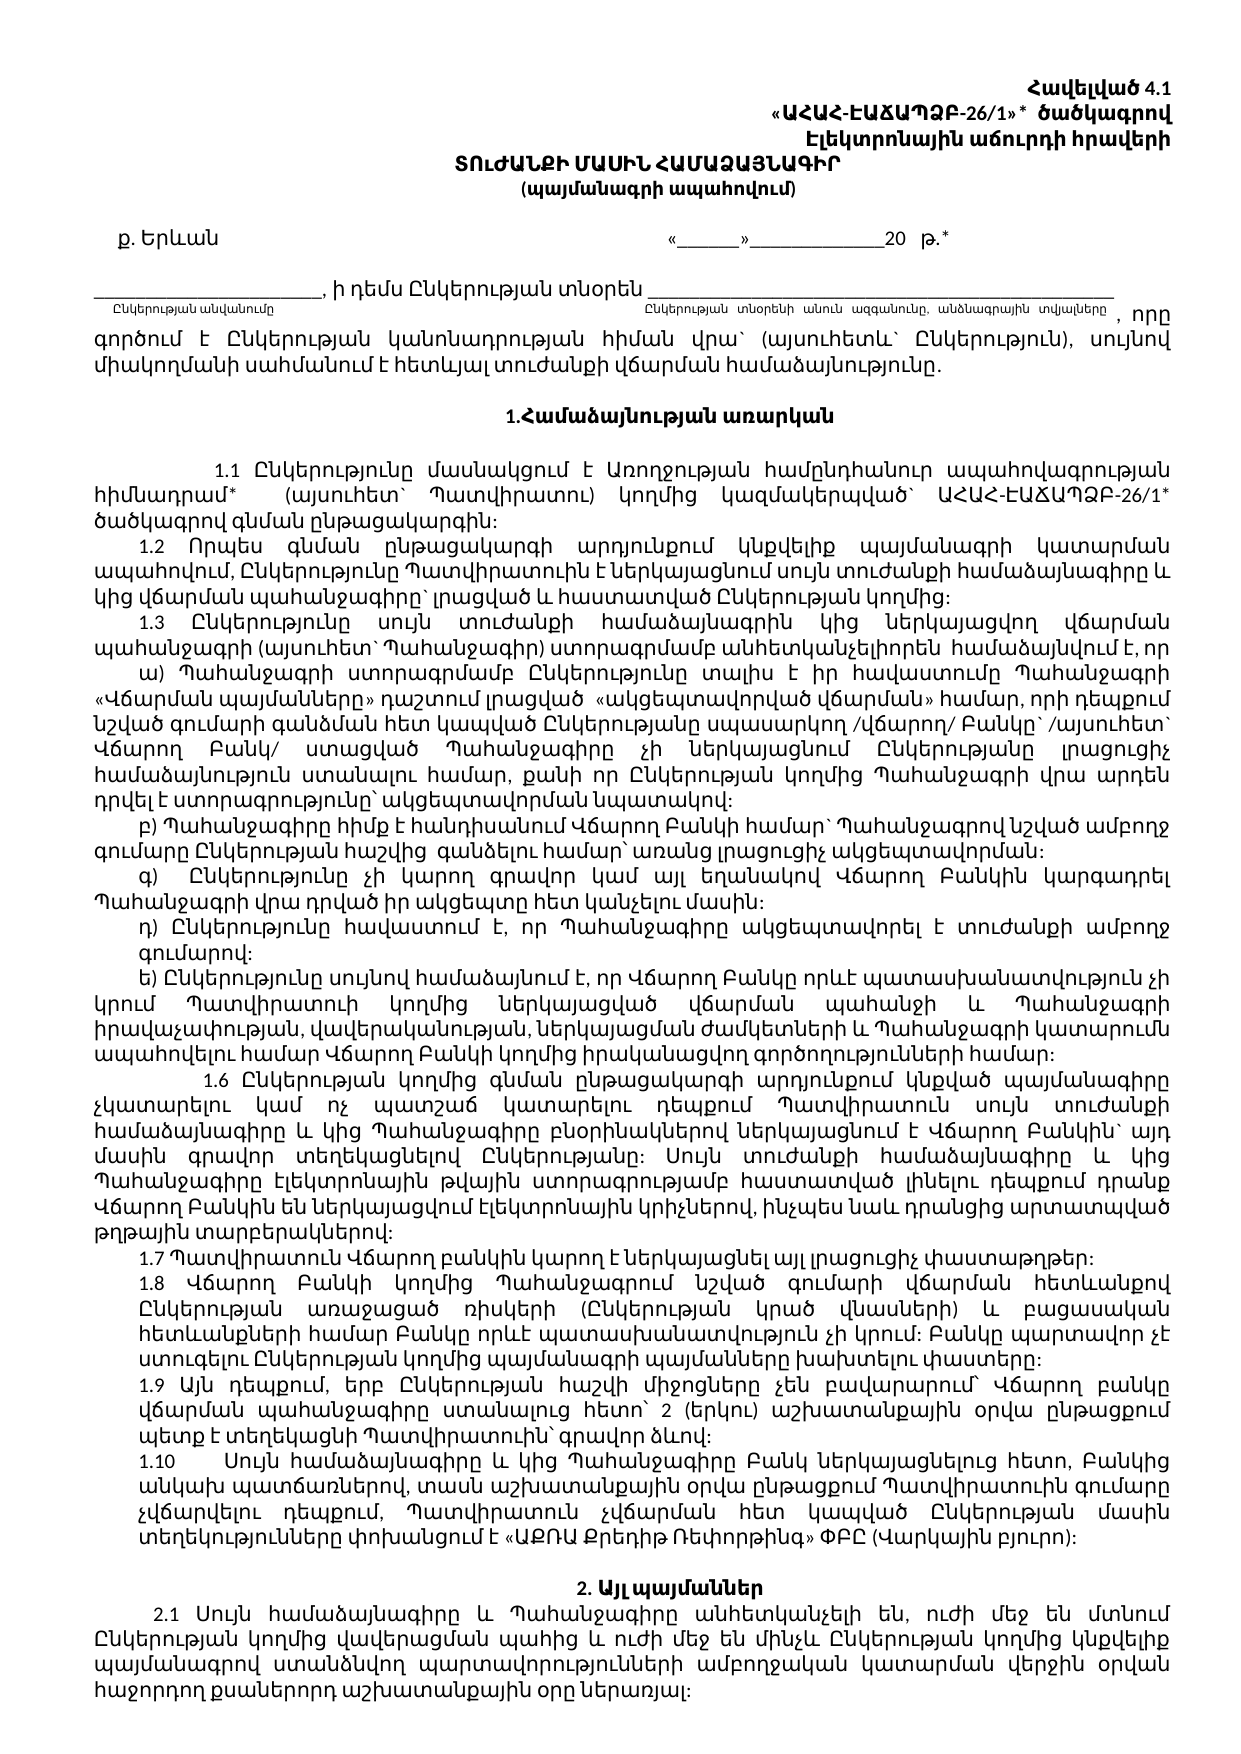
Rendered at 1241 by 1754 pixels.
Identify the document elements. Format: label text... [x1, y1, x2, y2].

text 2.1 Սույն համաձայնագիրը և Պահանջագիրը անհետկանչելի են, ուժի մեջ են մտնում Ընկերության կողմից վավերացման պահից և ուժի մեջ են մինչև Ընկերության կողմից կնքվելիք պայմանագրով ստանձնվող պարտավորությունների ամբողջական կատարման վերջին օրվան հաջորդող քսաներորդ աշխատանքային օրը ներառյալ: [94, 1601, 1171, 1702]
text ՏՈւԺԱՆՔԻ ՄԱՍԻՆ ՀԱՄԱՁԱՅՆԱԳԻՐ [94, 151, 1171, 177]
text Էլեկտրոնային աճուրդի հրավերի [94, 126, 1171, 151]
text 1.7 Պատվիրատուն Վճարող բանկին կարող է ներկայացնել այլ լրացուցիչ փաստաթղթեր: [138, 1245, 1171, 1270]
text ք. Երևան «______»_____________20 թ.* [94, 225, 1171, 250]
text դ) Ընկերությունը հավաստում է, որ Պահանջագիրը ակցեպտավորել է տուժանքի ամբողջ գումարով: [138, 914, 1171, 965]
text 1.10 Սույն համաձայնագիրը և կից Պահանջագիրը Բանկ ներկայացնելուց հետո, Բանկից անկախ պատճառներով, տասն աշխատանքային օրվա ընթացքում Պատվիրատուին գումարը չվճարվելու դեպքում, Պատվիրատուն չվճարման հետ կապված Ընկերության մասին տեղեկությունները փոխանցում է «ԱՔՌԱ Քրեդիթ Ռեփորթինգ» ՓԲԸ (Վարկային բյուրո): [138, 1448, 1171, 1550]
text բ) Պահանջագիրը հիմք է հանդիսանում Վճարող Բանկի համար` Պահանջագրով նշված ամբողջ գումարը Ընկերության հաշվից գանձելու համար՝ առանց լրացուցիչ ակցեպտավորման: [94, 813, 1171, 864]
text 1.6 Ընկերության կողմից գնման ընթացակարգի արդյունքում կնքված պայմանագիրը չկատարելու կամ ոչ պատշաճ կատարելու դեպքում Պատվիրատուն սույն տուժանքի համաձայնագիրը և կից Պահանջագիրը բնօրինակներով ներկայացնում է Վճարող Բանկին` այդ մասին գրավոր տեղեկացնելով Ընկերությանը: Սույն տուժանքի համաձայնագիրը և կից Պահանջագիրը էլեկտրոնային թվային ստորագրությամբ հաստատված լինելու դեպքում դրանք Վճարող Բանկին են ներկայացվում էլեկտրոնային կրիչներով, ինչպես նաև դրանցից արտատպված թղթային տարբերակներով: [94, 1067, 1171, 1245]
text 2. Այլ պայմաններ [169, 1575, 1171, 1601]
text 1.3 Ընկերությունը սույն տուժանքի համաձայնագրին կից ներկայացվող վճարման պահանջագրի (այսուհետ` Պահանջագիր) ստորագրմամբ անհետկանչելիորեն համաձայնվում է, որ [94, 609, 1171, 660]
text ե) Ընկերությունը սույնով համաձայնում է, որ Վճարող Բանկը որևէ պատասխանատվություն չի կրում Պատվիրատուի կողմից ներկայացված վճարման պահանջի և Պահանջագրի իրավաչափության, վավերականության, ներկայացման ժամկետների և Պահանջագրի կատարումն ապահովելու համար Վճարող Բանկի կողմից իրականացվող գործողությունների համար: [94, 965, 1171, 1067]
text Ընկերության անվանումը Ընկերության տնօրենի անուն ազգանունը, անձնագրային տվյալները , որը գործում է Ընկերության կանոնադրության հիման վրա` (այսուհետև` Ընկերություն), սույնով միակողմանի սահմանում է հետևյալ տուժանքի վճարման համաձայնությունը. [94, 301, 1171, 377]
text ______________________, ի դեմս Ընկերության տնօրեն _____________________________________________ [94, 276, 1171, 301]
text 1.Համաձայնության առարկան [169, 403, 1171, 428]
text ա) Պահանջագրի ստորագրմամբ Ընկերությունը տալիս է իր հավաստումը Պահանջագրի «Վճարման պայմանները» դաշտում լրացված «ակցեպտավորված վճարման» համար, որի դեպքում նշված գումարի գանձման հետ կապված Ընկերությանը սպասարկող /վճարող/ Բանկը` /այսուհետ` Վճարող Բանկ/ ստացված Պահանջագիրը չի ներկայացնում Ընկերությանը լրացուցիչ համաձայնություն ստանալու համար, քանի որ Ընկերության կողմից Պահանջագրի վրա արդեն դրվել է ստորագրությունը՝ ակցեպտավորման նպատակով: [94, 660, 1171, 813]
text 1.2 Որպես գնման ընթացակարգի արդյունքում կնքվելիք պայմանագրի կատարման ապահովում, Ընկերությունը Պատվիրատուին է ներկայացնում սույն տուժանքի համաձայնագիրը և կից վճարման պահանջագիրը` լրացված և հաստատված Ընկերության կողմից: [94, 533, 1171, 609]
text 1.8 Վճարող Բանկի կողմից Պահանջագրում նշված գումարի վճարման հետևանքով Ընկերության առաջացած ռիսկերի (Ընկերության կրած վնասների) և բացասական հետևանքների համար Բանկը որևէ պատասխանատվություն չի կրում: Բանկը պարտավոր չէ ստուգելու Ընկերության կողմից պայմանագրի պայմանները խախտելու փաստերը: [138, 1270, 1171, 1372]
text գ) Ընկերությունը չի կարող գրավոր կամ այլ եղանակով Վճարող Բանկին կարգադրել Պահանջագրի վրա դրված իր ակցեպտը հետ կանչելու մասին: [94, 864, 1171, 914]
text Հավելված 4.1 [94, 75, 1171, 100]
text (պայմանագրի ապահովում) [94, 177, 1171, 199]
text 1.1 Ընկերությունը մասնակցում է Առողջության համընդհանուր ապահովագրության հիմնադրամ* (այսուհետ` Պատվիրատու) կողմից կազմակերպված` ԱՀԱՀ-ԷԱՃԱՊՁԲ-26/1* ծածկագրով գնման ընթացակարգին: [94, 457, 1171, 533]
text 1.9 Այն դեպքում, երբ Ընկերության հաշվի միջոցները չեն բավարարում՝ Վճարող բանկը վճարման պահանջագիրը ստանալուց հետո՝ 2 (երկու) աշխատանքային օրվա ընթացքում պետք է տեղեկացնի Պատվիրատուին՝ գրավոր ձևով: [138, 1372, 1171, 1448]
text «ԱՀԱՀ-ԷԱՃԱՊՁԲ-26/1»* ծածկագրով [94, 100, 1171, 126]
